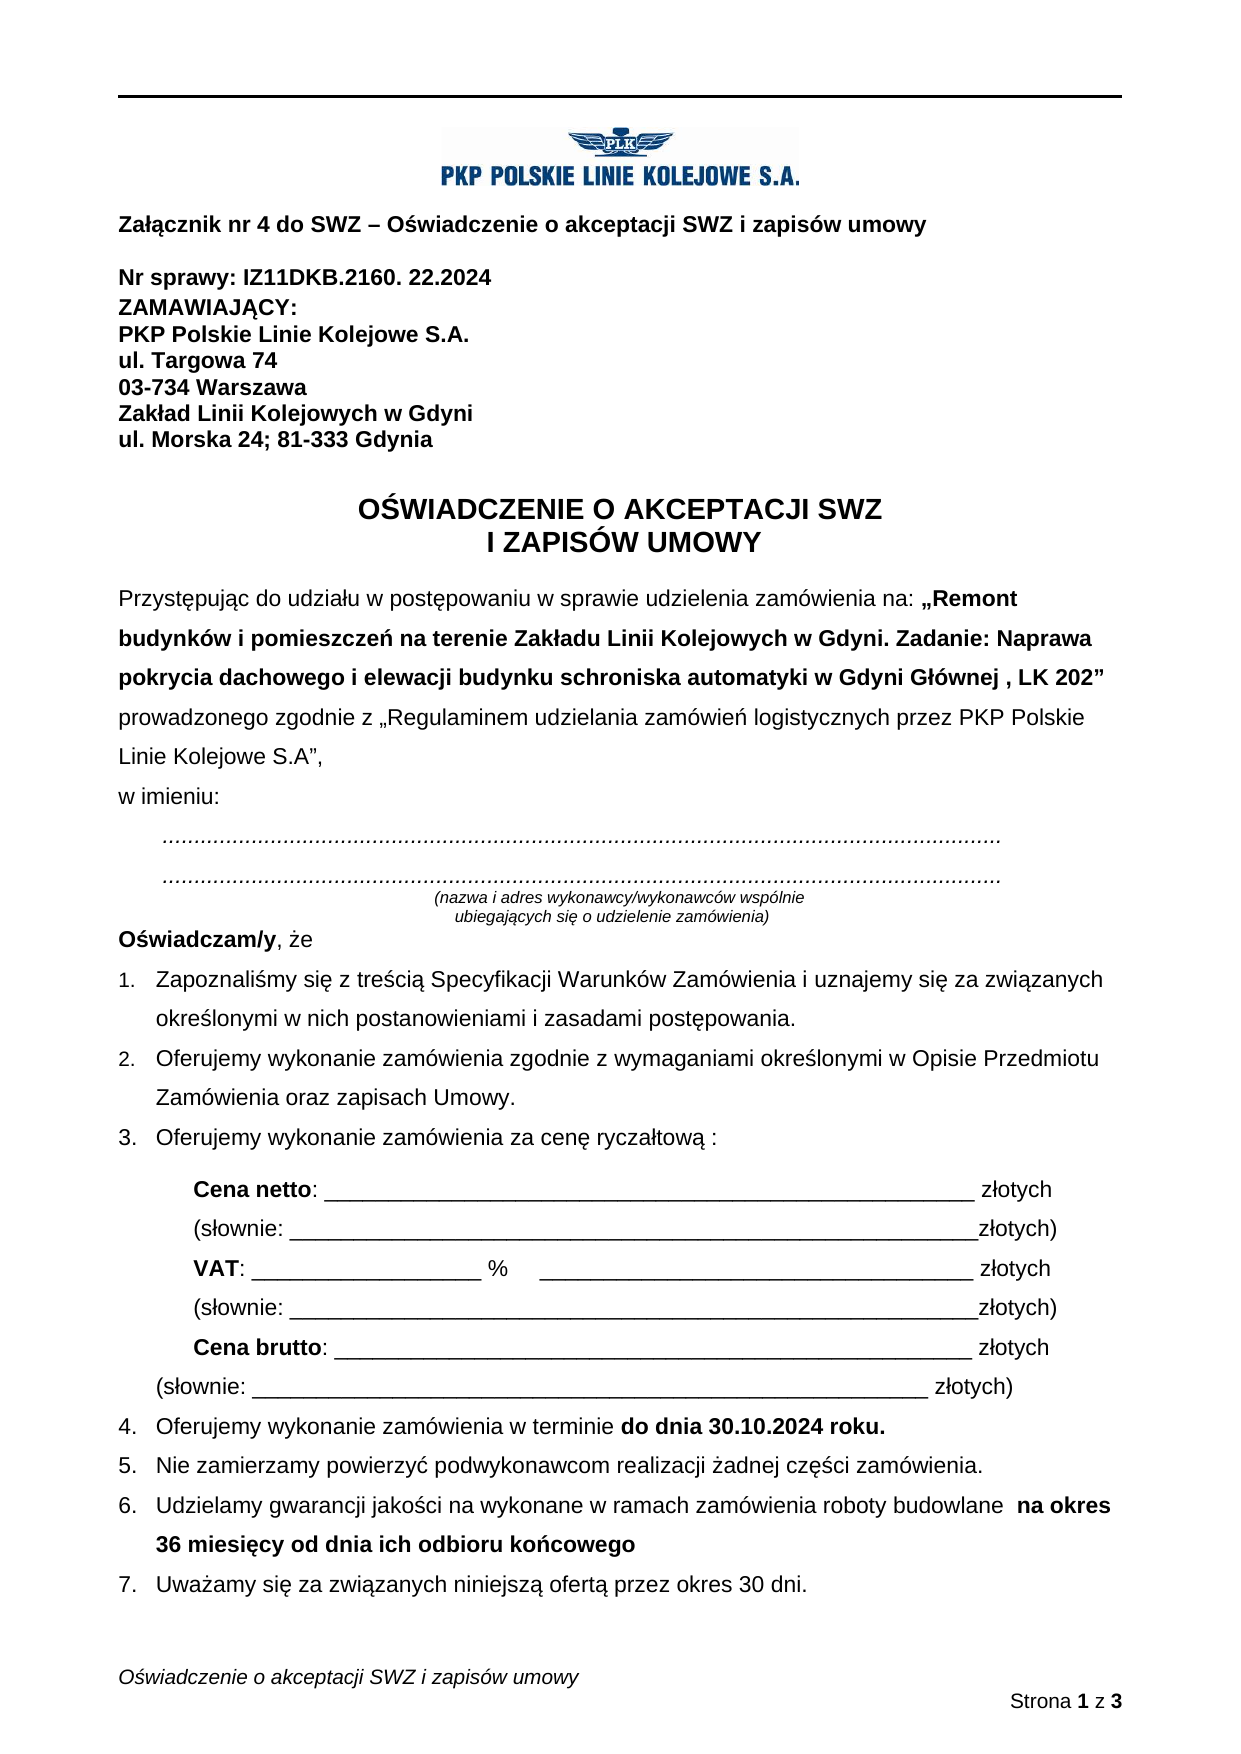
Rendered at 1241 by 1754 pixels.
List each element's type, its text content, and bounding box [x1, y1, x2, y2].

list Uważamy się za związanych niniejszą ofertą przez okres 30 dni. [118, 1571, 1122, 1597]
text ubiegających się o udzielenie zamówienia) [103, 907, 1122, 926]
list Zapoznaliśmy się z treścią Specyfikacji Warunków Zamówienia i uznajemy się za związanych określonymi w nich postanowieniami i zasadami postępowania. [118, 966, 1122, 1032]
text Cena netto: ___________________________________________________ złotych [193, 1176, 1122, 1202]
text (słownie: _____________________________________________________ złotych) [156, 1373, 1122, 1399]
text Nr sprawy: IZ11DKB.2160. 22.2024 [118, 264, 1122, 291]
text ul. Targowa 74 [118, 347, 1122, 373]
text .................................................................................................................................... [162, 822, 1122, 849]
text Zakład Linii Kolejowych w Gdyni [118, 400, 1122, 426]
picture [441, 127, 799, 186]
text .................................................................................................................................... [162, 862, 1122, 888]
text Załącznik nr 4 do SWZ – Oświadczenie o akceptacji SWZ i zapisów umowy [118, 211, 1122, 238]
text 03-734 Warszawa [118, 373, 1122, 400]
text Przystępując do udziału w postępowaniu w sprawie udzielenia zamówienia na: „Remont budynków i pomieszczeń na terenie Zakładu Linii Kolejowych w Gdyni. Zadanie: Naprawa pokrycia dachowego i elewacji budynku schroniska automatyki w Gdyni Głównej , LK 202” prowadzonego zgodnie z „Regulaminem udzielania zamówień logistycznych przez PKP Polskie Linie Kolejowe S.A”, w imieniu: [118, 585, 1122, 809]
text (nazwa i adres wykonawcy/wykonawców wspólnie [118, 888, 1122, 907]
list Oferujemy wykonanie zamówienia za cenę ryczałtową : [118, 1124, 1122, 1150]
text PKP Polskie Linie Kolejowe S.A. [118, 321, 1122, 347]
text (słownie: ______________________________________________________złotych) [193, 1215, 1122, 1242]
text Cena brutto: __________________________________________________ złotych [193, 1334, 1122, 1360]
text Oświadczam/y, że [118, 926, 1122, 953]
text ul. Morska 24; 81-333 Gdynia [118, 426, 1122, 452]
list Udzielamy gwarancji jakości na wykonane w ramach zamówienia roboty budowlane na okres 36 miesięcy od dnia ich odbioru końcowego [118, 1492, 1122, 1557]
text VAT: __________________ % __________________________________ złotych [193, 1255, 1122, 1281]
text ZAMAWIAJĄCY: [118, 294, 1122, 321]
list Nie zamierzamy powierzyć podwykonawcom realizacji żadnej części zamówienia. [118, 1452, 1122, 1478]
text OŚWIADCZENIE O AKCEPTACJI SWZ I ZAPISÓW UMOWY [118, 492, 1122, 559]
list Oferujemy wykonanie zamówienia w terminie do dnia 30.10.2024 roku. [118, 1413, 1122, 1439]
list Oferujemy wykonanie zamówienia zgodnie z wymaganiami określonymi w Opisie Przedmiotu Zamówienia oraz zapisach Umowy. [118, 1045, 1122, 1111]
text (słownie: ______________________________________________________złotych) [193, 1294, 1122, 1321]
